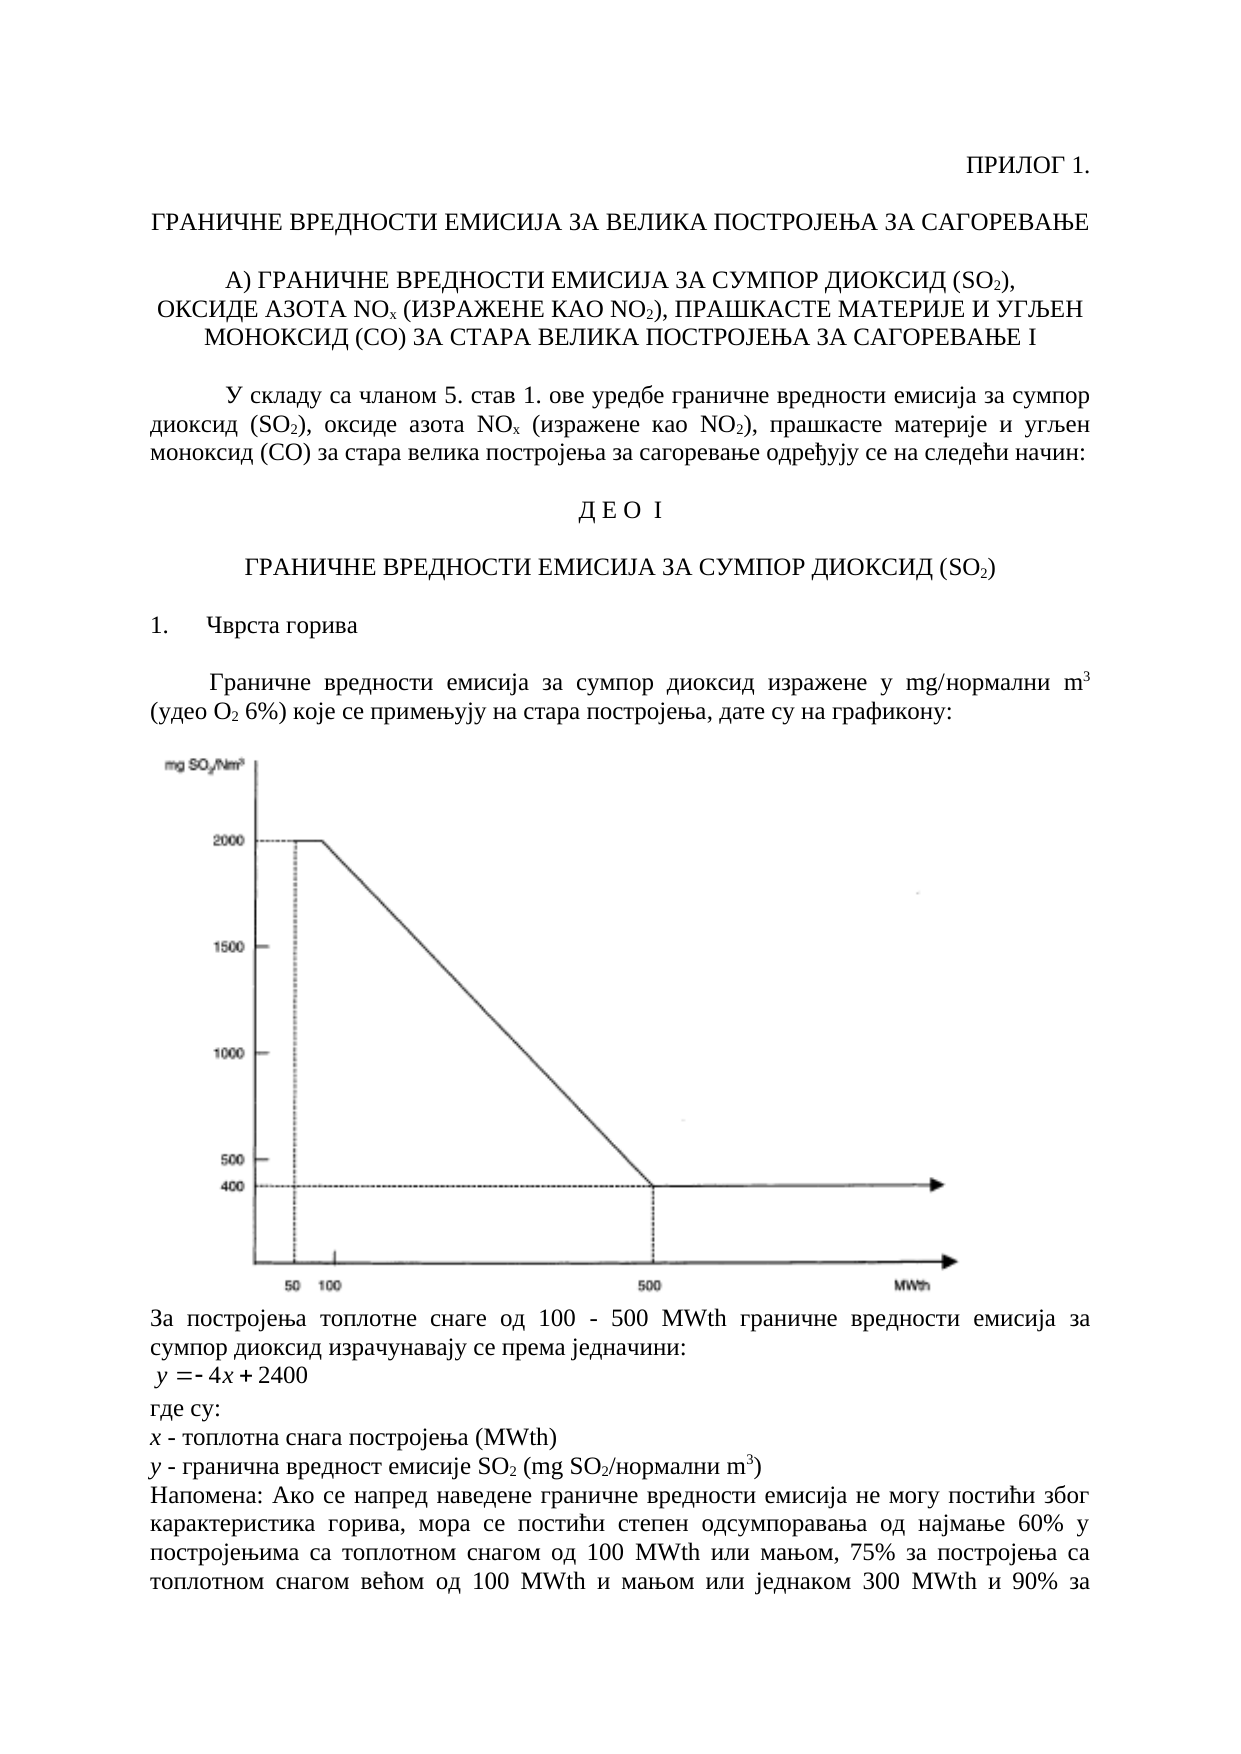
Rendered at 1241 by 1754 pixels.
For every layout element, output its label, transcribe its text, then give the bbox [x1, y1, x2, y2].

text x - топлотна снага постројења (MWth) [150, 1422, 1090, 1451]
list ГРАНИЧНЕ ВРЕДНОСТИ ЕМИСИЈА ЗА СУМПОР ДИОКСИД (SO2) [150, 552, 1090, 581]
list 1. Чврста горива [150, 610, 1090, 639]
text где су: [150, 1393, 1090, 1422]
text y - гранична вредност емисије SO2 (mg SO2/нормални m3) [150, 1451, 1090, 1480]
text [150, 1480, 1090, 1595]
list А) ГРАНИЧНЕ ВРЕДНОСТИ ЕМИСИЈА ЗА СУМПОР ДИОКСИД (SO2), [150, 265, 1090, 294]
list ГРАНИЧНЕ ВРЕДНОСТИ ЕМИСИЈА ЗА ВЕЛИКА ПОСТРОЈЕЊА ЗА САГОРЕВАЊЕ [150, 207, 1090, 236]
list Граничне вредности емисија за сумпор диоксид изражене у mg/нормални m3 (удео O2 6%) које се примењују на стара постројења, дате су на графикону: [150, 667, 1090, 725]
list ОКСИДЕ АЗОТА NOx (ИЗРАЖЕНЕ КАО NO2), ПРАШКАСТЕ МАТЕРИЈЕ И УГЉЕН МОНОКСИД (СО) ЗА СТАРА ВЕЛИКА ПОСТРОЈЕЊА ЗА САГОРЕВАЊЕ I [150, 294, 1090, 351]
text За постројења топлотне снаге од 100 - 500 MWth граничне вредности емисија за сумпор диоксид израчунавају се према једначини: [150, 1303, 1090, 1361]
list Д Е О I [150, 495, 1090, 524]
list ПРИЛОГ 1. [150, 150, 1090, 179]
list У складу са чланом 5. став 1. ове уредбе граничне вредности емисија за сумпор диоксид (SO2), оксиде азота NOx (изражене као NO2), прашкасте материје и угљен моноксид (СО) за стара велика постројења за сагоревање одређују се на следећи начин: [150, 380, 1090, 466]
